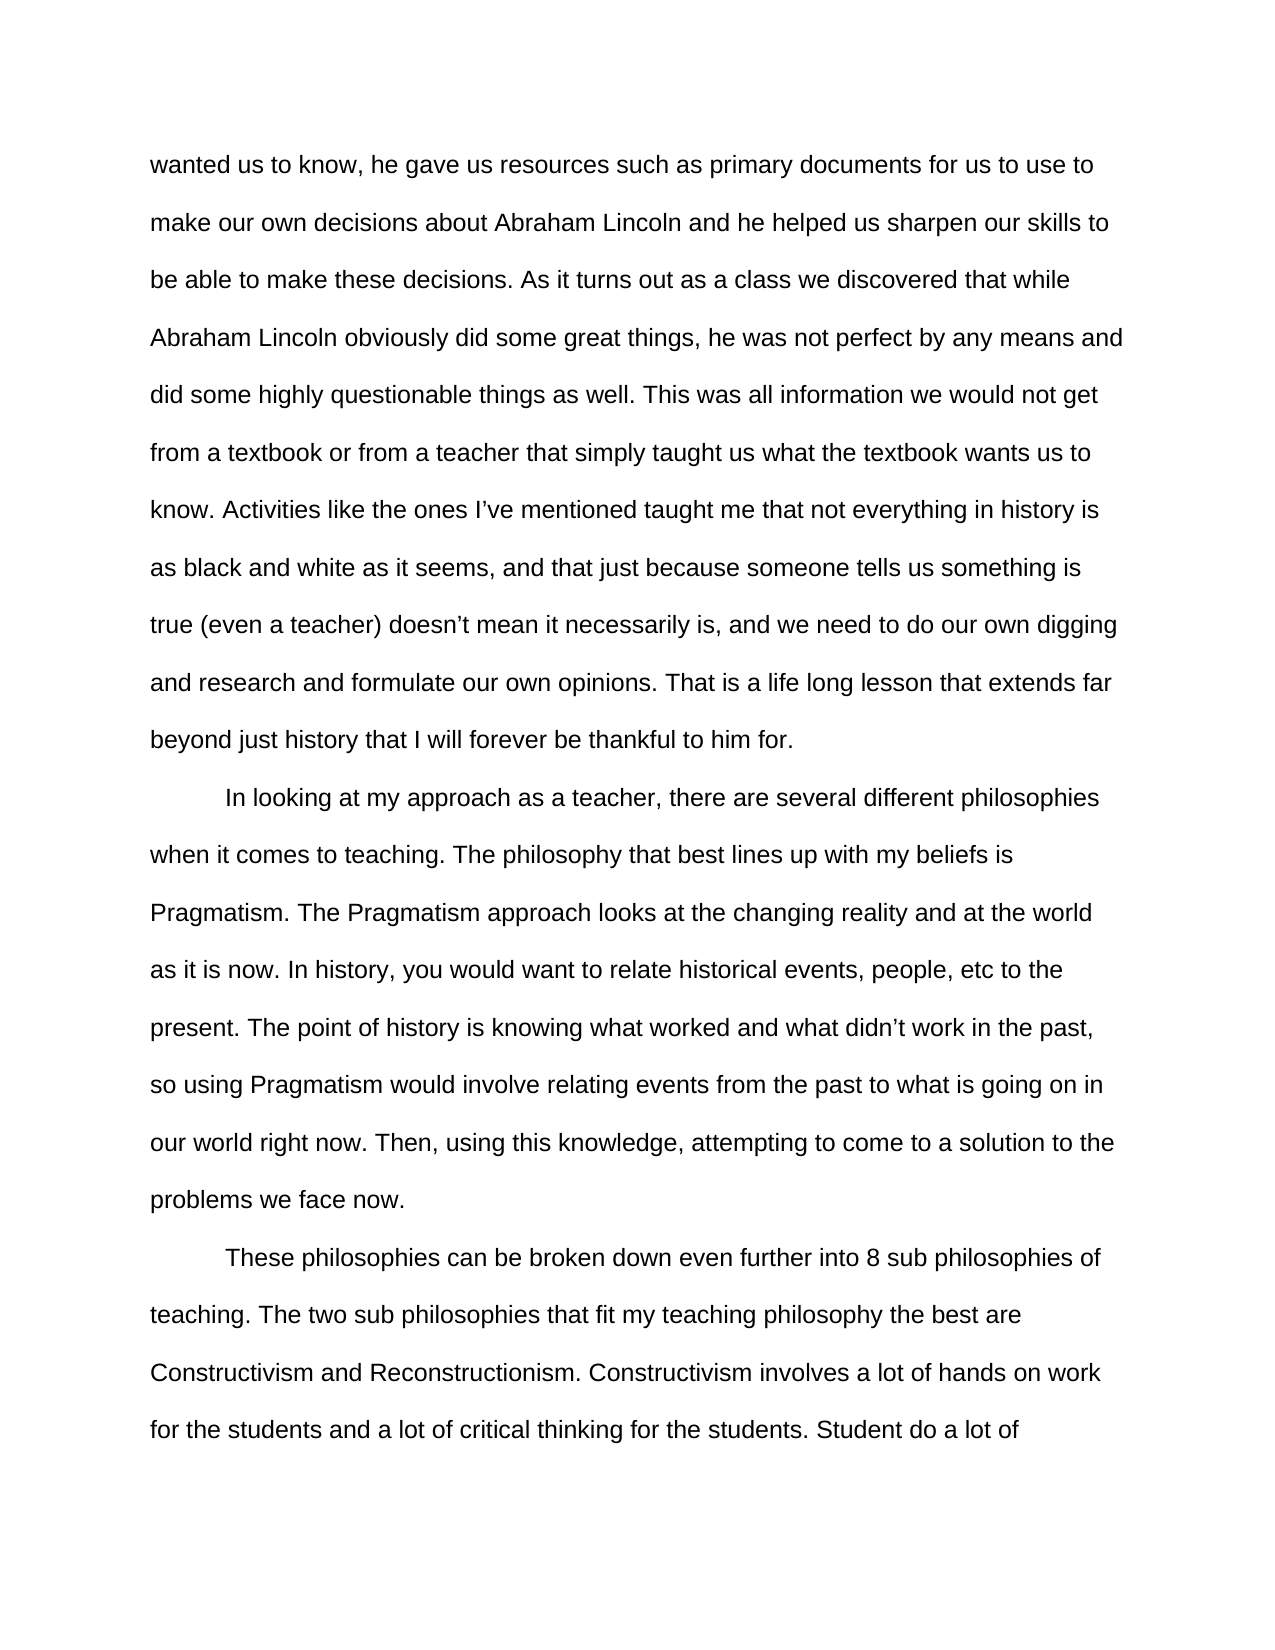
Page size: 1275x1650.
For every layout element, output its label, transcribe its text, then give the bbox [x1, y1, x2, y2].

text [150, 1242, 1125, 1444]
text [150, 150, 1125, 754]
text In looking at my approach as a teacher, there are several different philosophies when it comes to teaching. The philosophy that best lines up with my beliefs is Pragmatism. The Pragmatism approach looks at the changing reality and at the world as it is now. In history, you would want to relate historical events, people, etc to the present. The point of history is knowing what worked and what didn’t work in the past, so using Pragmatism would involve relating events from the past to what is going on in our world right now. Then, using this knowledge, attempting to come to a solution to the problems we face now. [150, 782, 1125, 1214]
